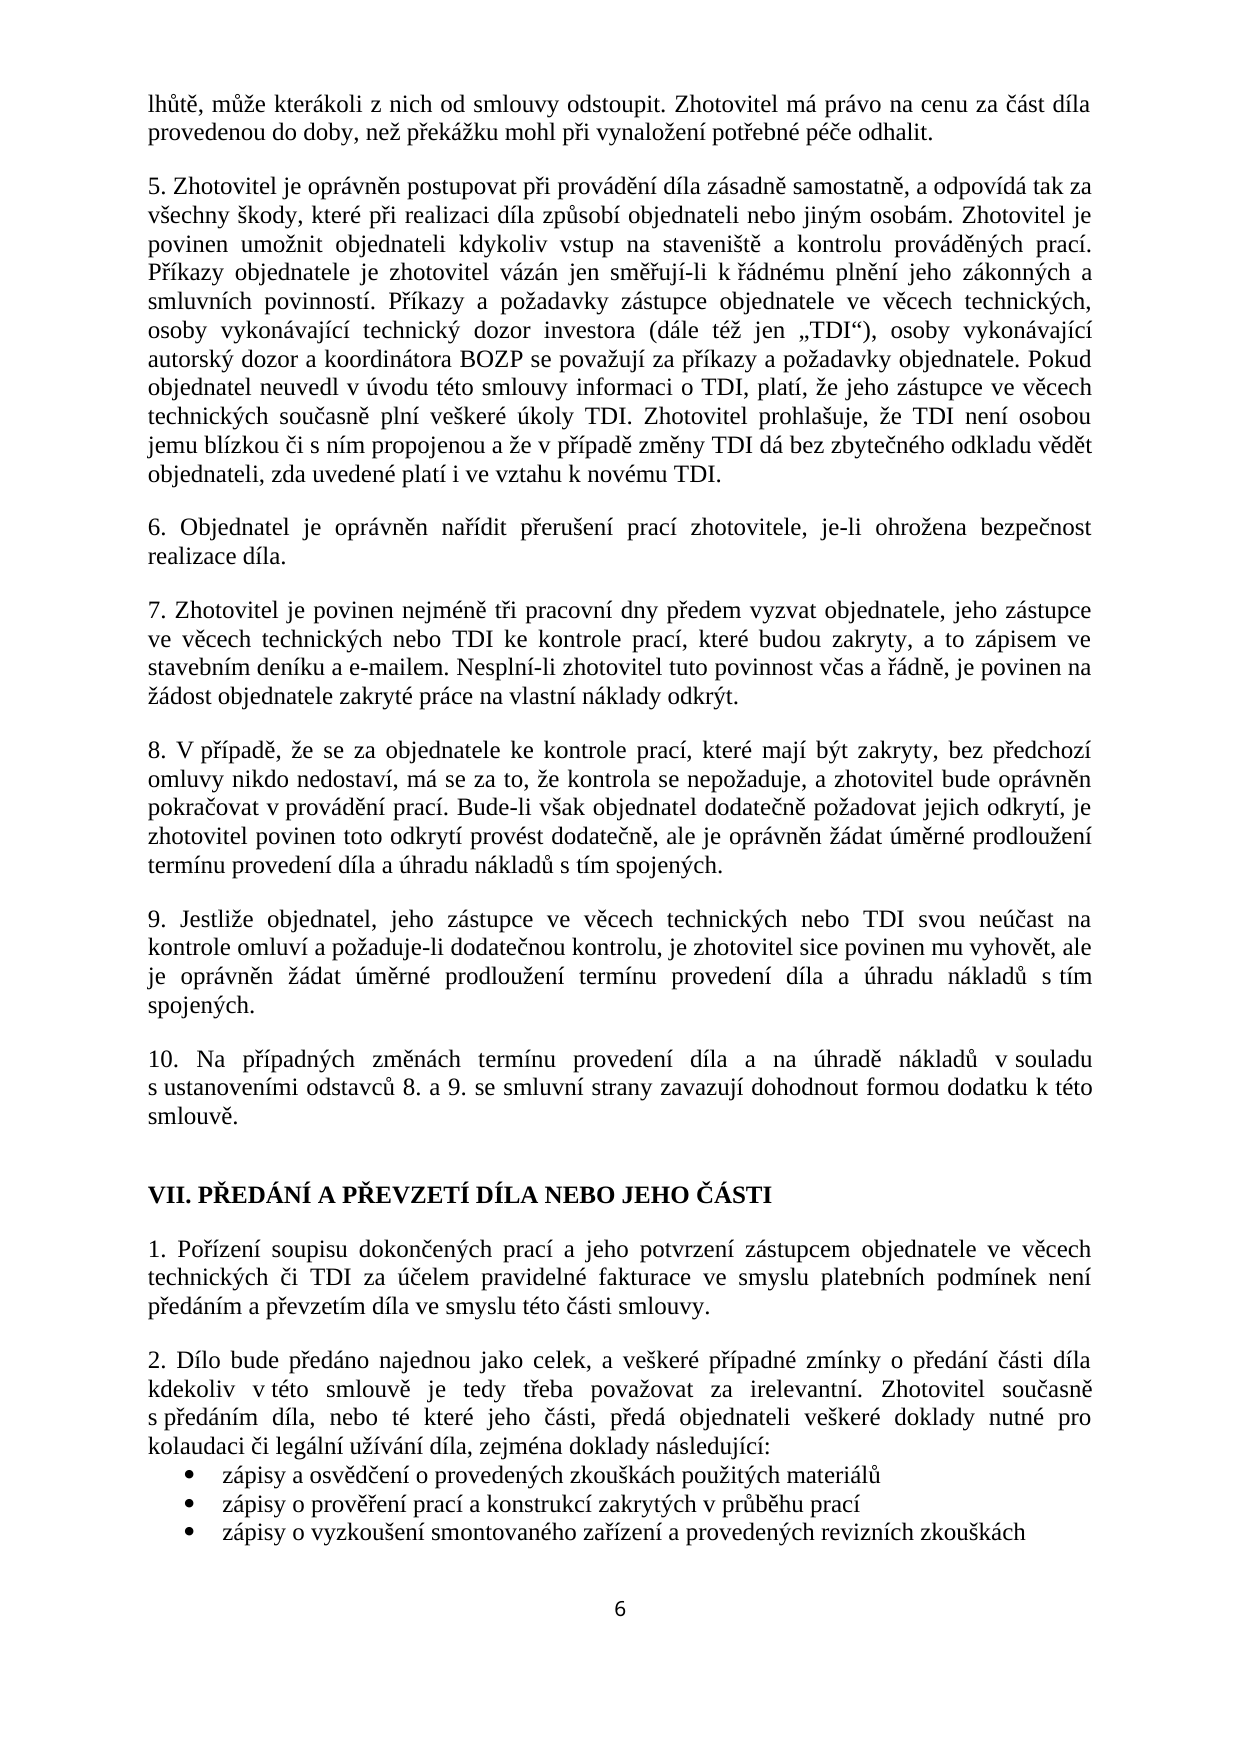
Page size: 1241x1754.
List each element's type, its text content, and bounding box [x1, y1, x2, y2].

text VII. PŘEDÁNÍ A PŘEVZETÍ DÍLA NEBO JEHO ČÁSTI [148, 1180, 1092, 1209]
list zápisy o vyzkoušení smontovaného zařízení a provedených revizních zkouškách [185, 1517, 1092, 1546]
text 1. Pořízení soupisu dokončených prací a jeho potvrzení zástupcem objednatele ve věcech technických či TDI za účelem pravidelné fakturace ve smyslu platebních podmínek není předáním a převzetím díla ve smyslu této části smlouvy. [148, 1234, 1092, 1320]
text 7. Zhotovitel je povinen nejméně tři pracovní dny předem vyzvat objednatele, jeho zástupce ve věcech technických nebo TDI ke kontrole prací, které budou zakryty, a to zápisem ve stavebním deníku a e-mailem. Nesplní-li zhotovitel tuto povinnost včas a řádně, je povinen na žádost objednatele zakryté práce na vlastní náklady odkrýt. [148, 595, 1092, 710]
text 2. Dílo bude předáno najednou jako celek, a veškeré případné zmínky o předání části díla kdekoliv v této smlouvě je tedy třeba považovat za irelevantní. Zhotovitel současně s předáním díla, nebo té které jeho části, předá objednateli veškeré doklady nutné pro kolaudaci či legální užívání díla, zejména doklady následující: [148, 1345, 1092, 1460]
text 6. Objednatel je oprávněn nařídit přerušení prací zhotovitele, je-li ohrožena bezpečnost realizace díla. [148, 512, 1092, 570]
list zápisy o prověření prací a konstrukcí zakrytých v průběhu prací [185, 1489, 1092, 1517]
list zápisy a osvědčení o provedených zkouškách použitých materiálů [185, 1460, 1092, 1489]
text 10. Na případných změnách termínu provedení díla a na úhradě nákladů v souladu s ustanoveními odstavců 8. a 9. se smluvní strany zavazují dohodnout formou dodatku k této smlouvě. [148, 1044, 1092, 1130]
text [148, 89, 1092, 146]
text 5. Zhotovitel je oprávněn postupovat při provádění díla zásadně samostatně, a odpovídá tak za všechny škody, které při realizaci díla způsobí objednateli nebo jiným osobám. Zhotovitel je povinen umožnit objednateli kdykoliv vstup na staveniště a kontrolu prováděných prací. Příkazy objednatele je zhotovitel vázán jen směřují-li k řádnému plnění jeho zákonných a smluvních povinností. Příkazy a požadavky zástupce objednatele ve věcech technických, osoby vykonávající technický dozor investora (dále též jen „TDI“), osoby vykonávající autorský dozor a koordinátora BOZP se považují za příkazy a požadavky objednatele. Pokud objednatel neuvedl v úvodu této smlouvy informaci o TDI, platí, že jeho zástupce ve věcech technických současně plní veškeré úkoly TDI. Zhotovitel prohlašuje, že TDI není osobou jemu blízkou či s ním propojenou a že v případě změny TDI dá bez zbytečného odkladu vědět objednateli, zda uvedené platí i ve vztahu k novému TDI. [148, 171, 1092, 487]
text 9. Jestliže objednatel, jeho zástupce ve věcech technických nebo TDI svou neúčast na kontrole omluví a požaduje-li dodatečnou kontrolu, je zhotovitel sice povinen mu vyhovět, ale je oprávněn žádat úměrné prodloužení termínu provedení díla a úhradu nákladů s tím spojených. [148, 904, 1092, 1019]
text 8. V případě, že se za objednatele ke kontrole prací, které mají být zakryty, bez předchozí omluvy nikdo nedostaví, má se za to, že kontrola se nepožaduje, a zhotovitel bude oprávněn pokračovat v provádění prací. Bude-li však objednatel dodatečně požadovat jejich odkrytí, je zhotovitel povinen toto odkrytí provést dodatečně, ale je oprávněn žádat úměrné prodloužení termínu provedení díla a úhradu nákladů s tím spojených. [148, 735, 1092, 879]
